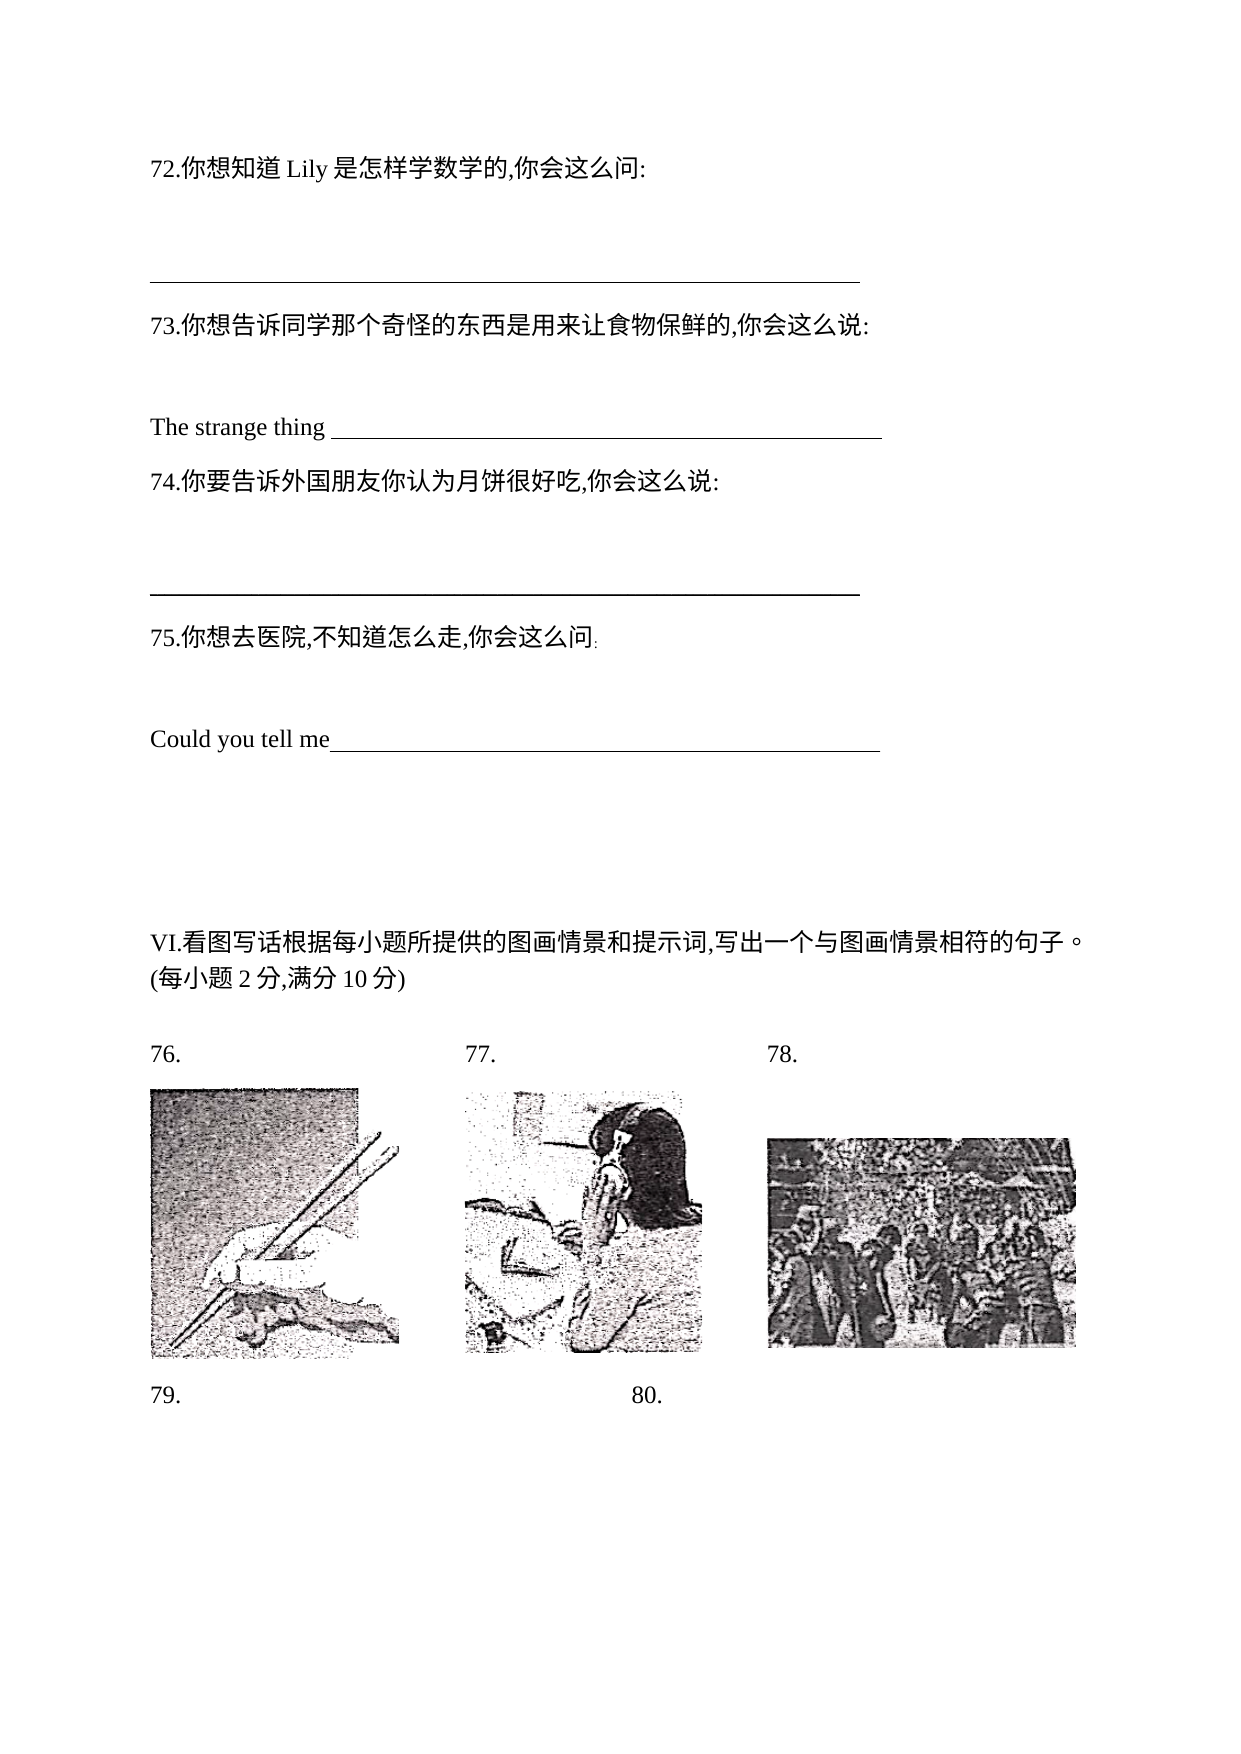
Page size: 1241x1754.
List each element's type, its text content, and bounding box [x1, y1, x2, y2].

text VI.看图写话根据每小题所提供的图画情景和提示词,写出一个与图画情景相符的句子。 (每小题2分,满分10分) [150, 923, 1090, 995]
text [150, 256, 1090, 284]
text The strange thing ____________________________________________________________________________ [150, 412, 1090, 441]
text 75.你想去医院,不知道怎么走,你会这么问: [150, 618, 1090, 654]
table_header 78. [755, 1039, 1102, 1380]
table_cell 80. [620, 1380, 1102, 1479]
text __________________________________________________________________________________________________ [150, 568, 1090, 597]
text 72.你想知道Lily是怎样学数学的,你会这么问: [150, 149, 1090, 185]
text Could you tell me____________________________________________________________________________ [150, 724, 1090, 753]
text 74.你要告诉外国朋友你认为月饼很好吃,你会这么说: [150, 461, 1090, 498]
text 73.你想告诉同学那个奇怪的东西是用来让食物保鲜的,你会这么说: [150, 305, 1090, 341]
picture [766, 1138, 1076, 1348]
table_header 77. [454, 1039, 755, 1380]
table_header 76. [139, 1039, 453, 1380]
table_cell 79. [139, 1380, 620, 1479]
